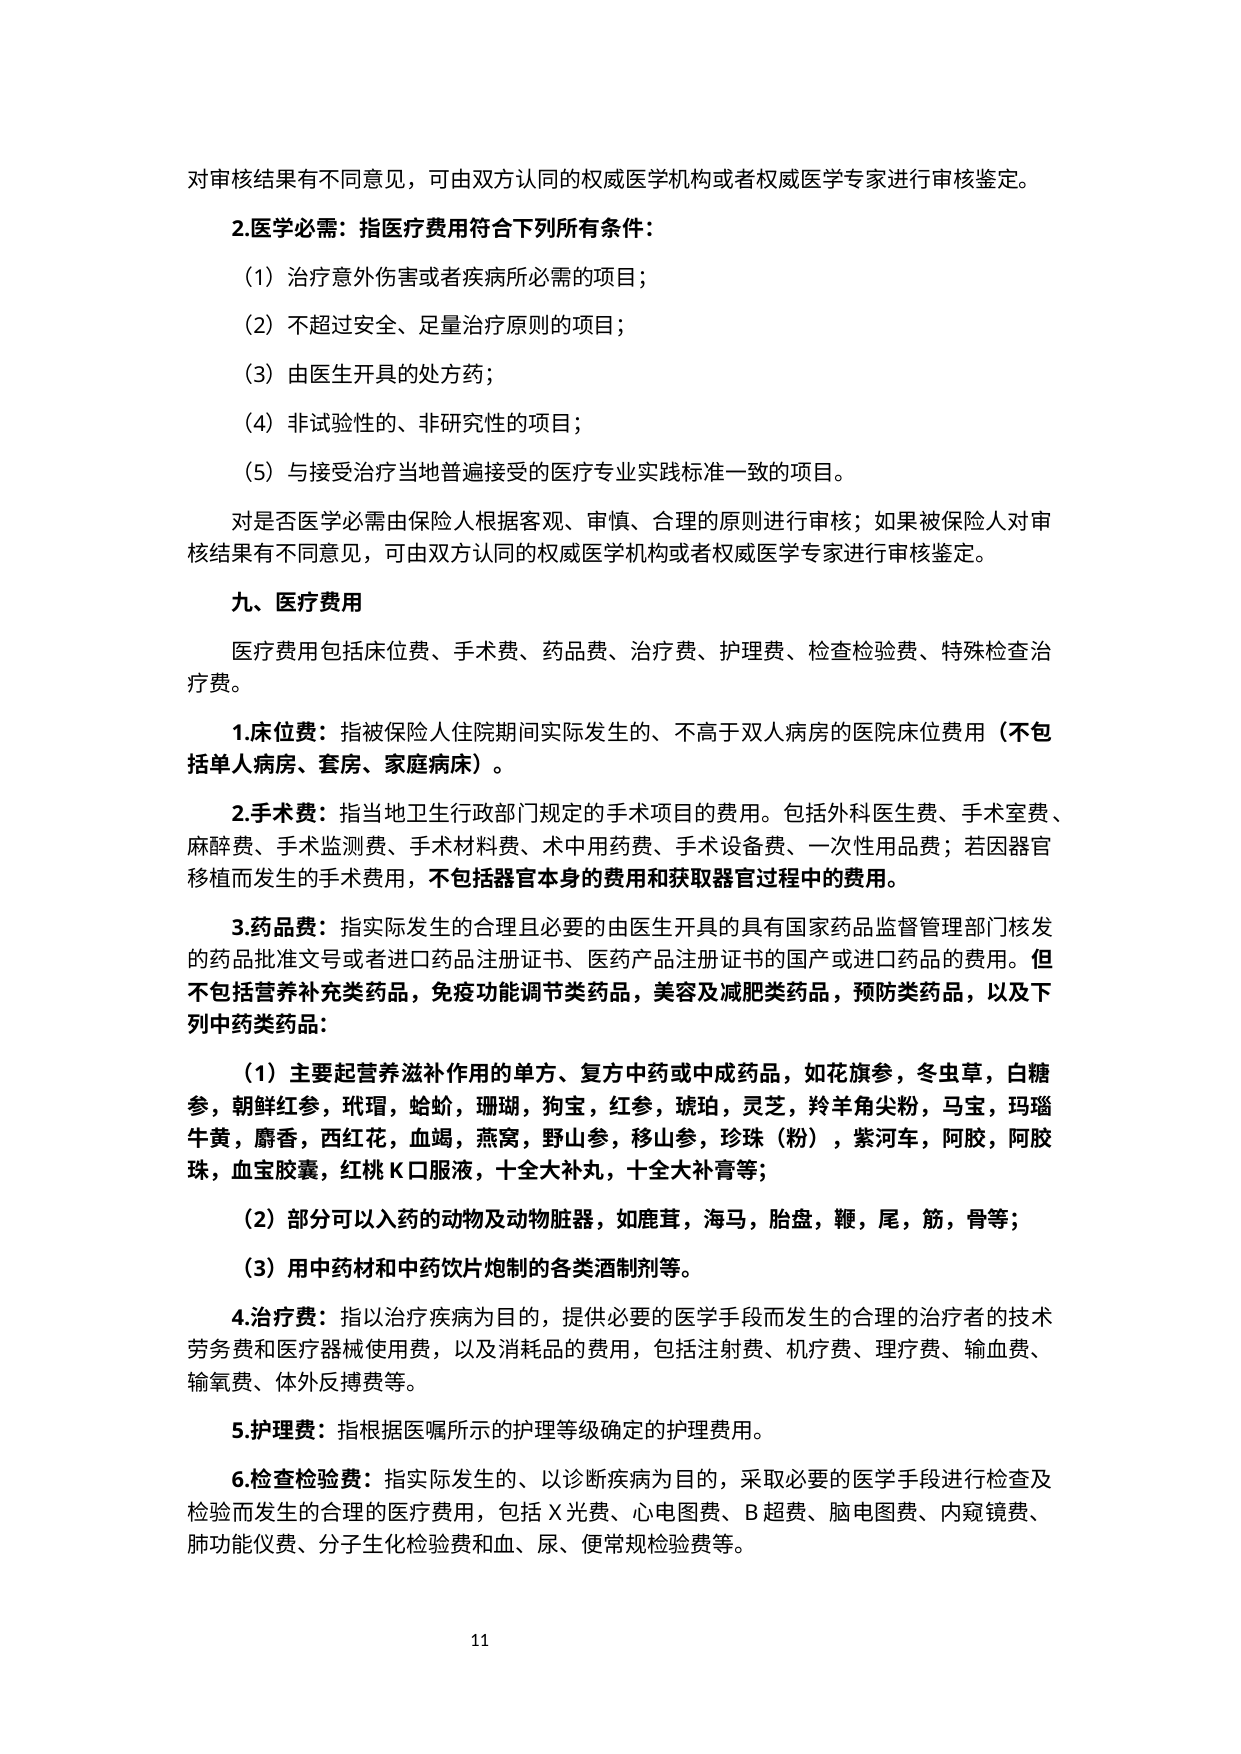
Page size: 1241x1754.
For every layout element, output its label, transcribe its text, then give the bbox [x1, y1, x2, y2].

text 4.治疗费：指以治疗疾病为目的，提供必要的医学手段而发生的合理的治疗者的技术劳务费和医疗器械使用费，以及消耗品的费用，包括注射费、机疗费、理疗费、输血费、输氧费、体外反搏费等。 [187, 1299, 1053, 1397]
text 3.药品费：指实际发生的合理且必要的由医生开具的具有国家药品监督管理部门核发的药品批准文号或者进口药品注册证书、医药产品注册证书的国产或进口药品的费用。但不包括营养补充类药品，免疫功能调节类药品，美容及减肥类药品，预防类药品，以及下列中药类药品： [187, 909, 1053, 1039]
text 1.床位费：指被保险人住院期间实际发生的、不高于双人病房的医院床位费用（不包括单人病房、套房、家庭病床）。 [187, 714, 1053, 779]
text （2）不超过安全、足量治疗原则的项目； [187, 308, 1053, 341]
text （5）与接受治疗当地普遍接受的医疗专业实践标准一致的项目。 [187, 454, 1053, 487]
text 对是否医学必需由保险人根据客观、审慎、合理的原则进行审核；如果被保险人对审核结果有不同意见，可由双方认同的权威医学机构或者权威医学专家进行审核鉴定。 [187, 503, 1053, 568]
text （1）治疗意外伤害或者疾病所必需的项目； [187, 259, 1053, 292]
text （2）部分可以入药的动物及动物脏器，如鹿茸，海马，胎盘，鞭，尾，筋，骨等； [187, 1202, 1053, 1234]
text 5.护理费：指根据医嘱所示的护理等级确定的护理费用。 [187, 1413, 1053, 1446]
text 九、医疗费用 [187, 584, 1053, 617]
text 2.医学必需：指医疗费用符合下列所有条件： [187, 211, 1053, 243]
text 6.检查检验费：指实际发生的、以诊断疾病为目的，采取必要的医学手段进行检查及检验而发生的合理的医疗费用，包括X光费、心电图费、B超费、脑电图费、内窥镜费、肺功能仪费、分子生化检验费和血、尿、便常规检验费等。 [187, 1462, 1053, 1559]
text （3）用中药材和中药饮片炮制的各类酒制剂等。 [187, 1251, 1053, 1283]
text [187, 162, 1053, 194]
text 医疗费用包括床位费、手术费、药品费、治疗费、护理费、检查检验费、特殊检查治疗费。 [187, 633, 1053, 698]
text 2.手术费：指当地卫生行政部门规定的手术项目的费用。包括外科医生费、手术室费、麻醉费、手术监测费、手术材料费、术中用药费、手术设备费、一次性用品费；若因器官移植而发生的手术费用，不包括器官本身的费用和获取器官过程中的费用。 [187, 796, 1053, 893]
text （3）由医生开具的处方药； [187, 357, 1053, 389]
text （4）非试验性的、非研究性的项目； [187, 406, 1053, 438]
text （1）主要起营养滋补作用的单方、复方中药或中成药品，如花旗参，冬虫草，白糖参，朝鲜红参，玳瑁，蛤蚧，珊瑚，狗宝，红参，琥珀，灵芝，羚羊角尖粉，马宝，玛瑙，牛黄，麝香，西红花，血竭，燕窝，野山参，移山参，珍珠（粉），紫河车，阿胶，阿胶珠，血宝胶囊，红桃K口服液，十全大补丸，十全大补膏等； [187, 1056, 1053, 1186]
